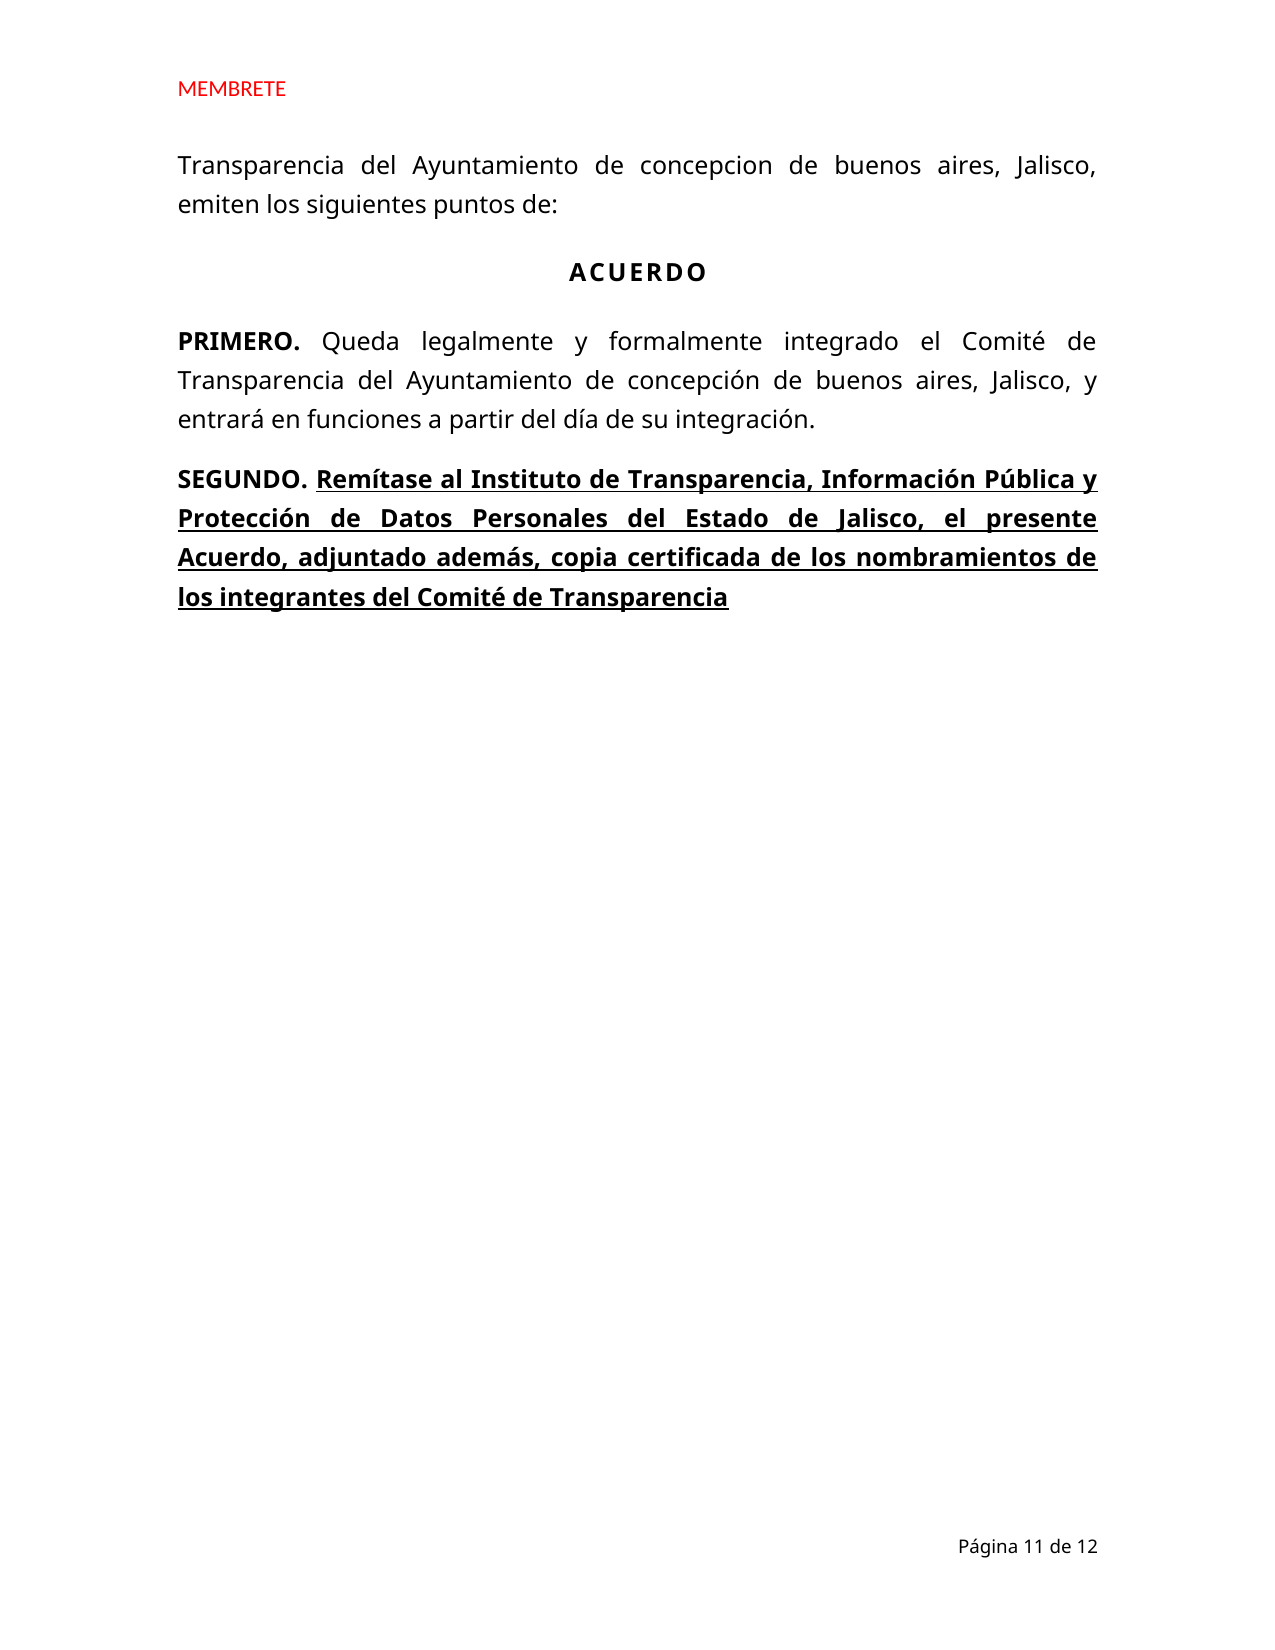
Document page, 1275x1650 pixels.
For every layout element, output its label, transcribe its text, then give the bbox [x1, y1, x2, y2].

text ACUERDO [177, 255, 1098, 289]
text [177, 148, 1098, 221]
text SEGUNDO. Remítase al Instituto de Transparencia, Información Pública y Protección de Datos Personales del Estado de Jalisco, el presente Acuerdo, adjuntado además, copia certificada de los nombramientos de los integrantes del Comité de Transparencia [177, 462, 1098, 530]
text PRIMERO. Queda legalmente y formalmente integrado el Comité de Transparencia del Ayuntamiento de concepción de buenos aires, Jalisco, y entrará en funciones a partir del día de su integración. [177, 323, 1098, 436]
text SEGUNDO. Remítase al Instituto de Transparencia, Información Pública y Protección de Datos Personales del Estado de Jalisco, el presente Acuerdo, adjuntado además, copia certificada de los nombramientos de los integrantes del Comité de Transparencia [177, 531, 1098, 569]
text SEGUNDO. Remítase al Instituto de Transparencia, Información Pública y Protección de Datos Personales del Estado de Jalisco, el presente Acuerdo, adjuntado además, copia certificada de los nombramientos de los integrantes del Comité de Transparencia [177, 570, 1098, 613]
